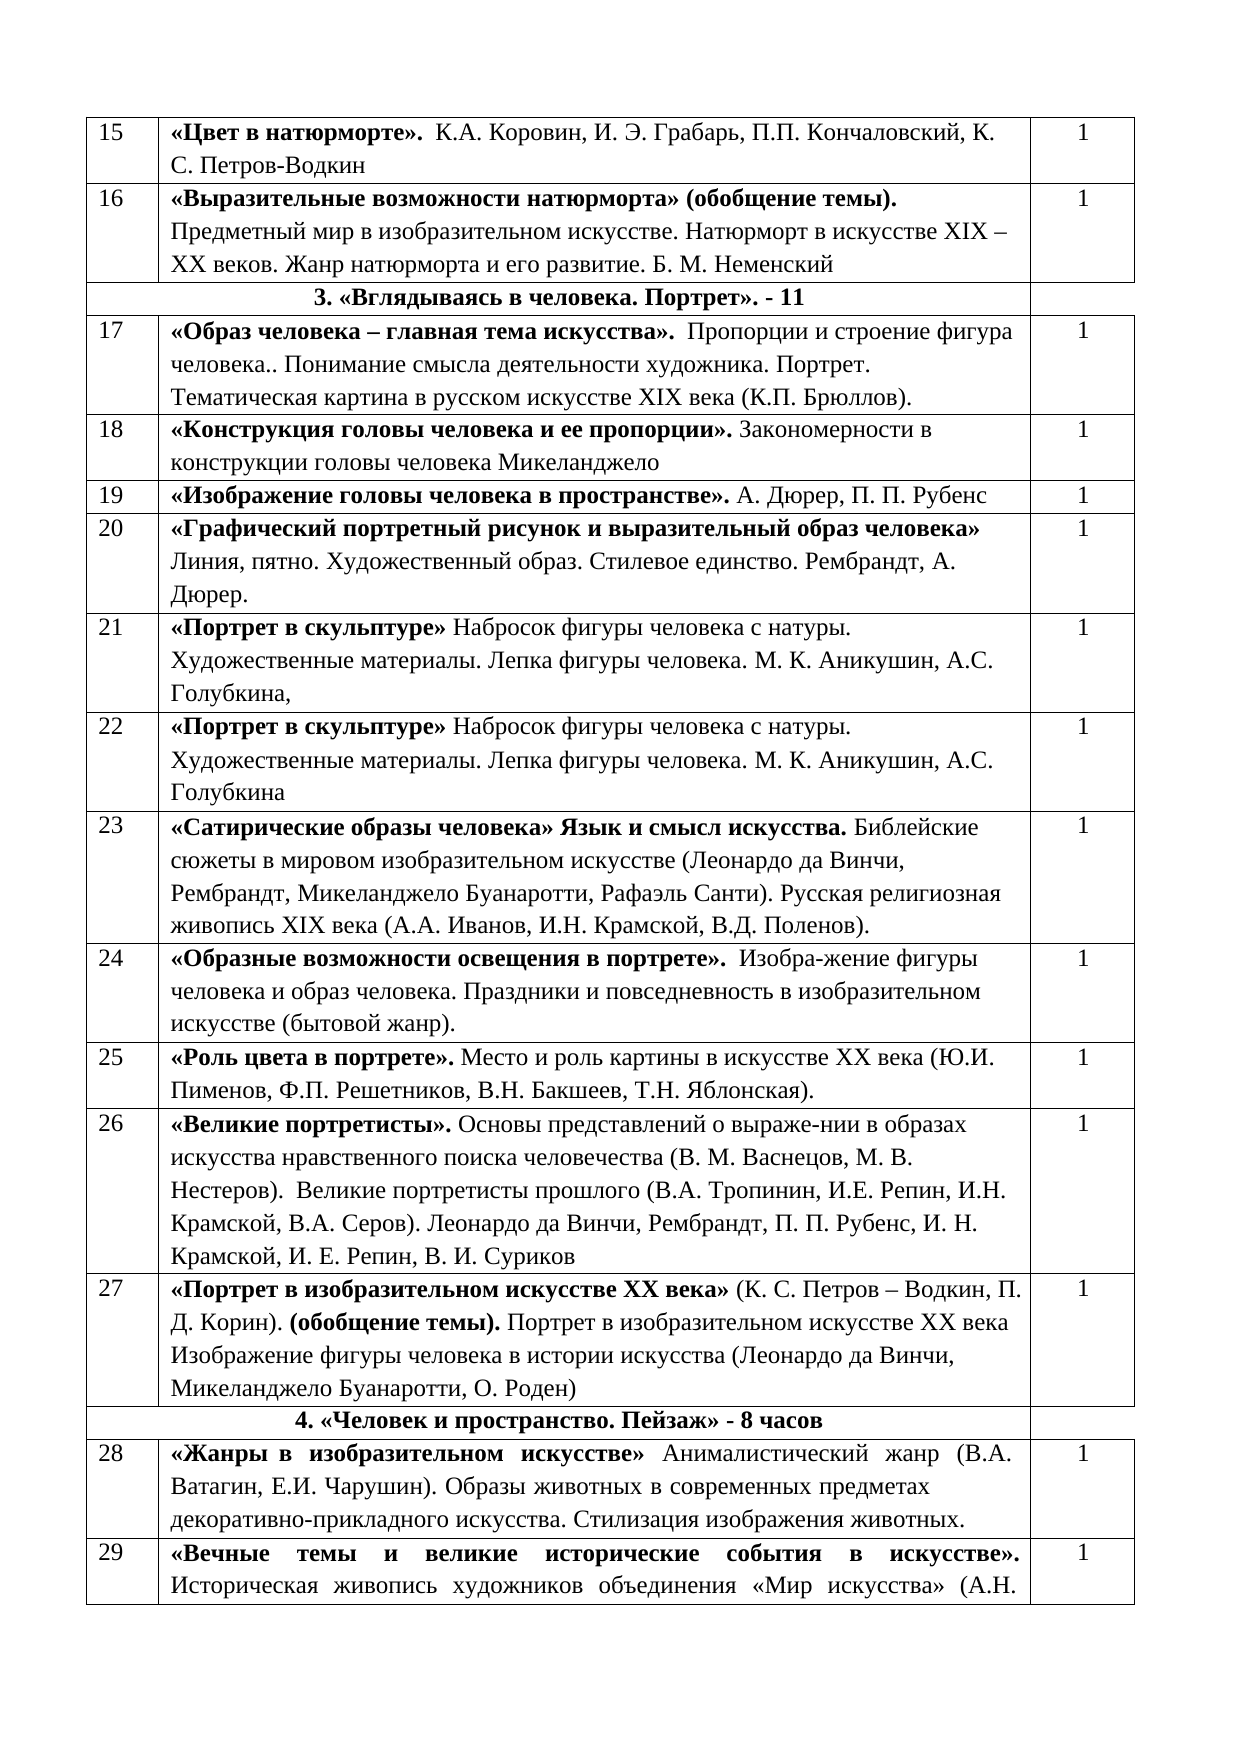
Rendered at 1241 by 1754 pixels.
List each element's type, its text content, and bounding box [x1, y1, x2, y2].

table_cell 23 [87, 812, 158, 943]
table_cell 1 [1031, 1274, 1134, 1406]
table_cell «Сатирические образы человека» Язык и смысл искусства. Библейские сюжеты в мировом изобразительном искусстве (Леонардо да Винчи, Рембрандт, Микеланджело Буанаротти, Рафаэль Санти). Русская религиозная живопись XIX века (А.А. Иванов, И.Н. Крамской, В.Д. Поленов). [159, 812, 1030, 943]
table_cell 3. «Вглядываясь в человека. Портрет». - 11 [87, 283, 1030, 315]
table_cell «Выразительные возможности натюрморта» (обобщение темы). Предметный мир в изобразительном искусстве. Натюрморт в искусстве ХIХ – ХХ веков. Жанр натюрморта и его развитие. Б. М. Неменский [159, 184, 1030, 282]
table_cell «Изображение головы человека в пространстве». А. Дюрер, П. П. Рубенс [159, 481, 1030, 513]
table_cell 17 [87, 316, 158, 414]
table_cell 29 [87, 1539, 158, 1604]
table_cell 1 [1031, 614, 1134, 712]
table_cell 1 [1031, 812, 1134, 943]
table_cell 1 [1031, 1539, 1134, 1604]
table_cell 1 [1031, 481, 1134, 513]
table_cell 22 [87, 713, 158, 811]
table_cell [1031, 1407, 1135, 1439]
table_cell 21 [87, 614, 158, 712]
table_cell 20 [87, 514, 158, 612]
table_cell «Роль цвета в портрете». Место и роль картины в искусстве XX века (Ю.И. Пименов, Ф.П. Решетников, В.Н. Бакшеев, Т.Н. Яблонская). [159, 1043, 1030, 1108]
table_header «Цвет в натюрморте». К.А. Коровин, И. Э. Грабарь, П.П. Кончаловский, К. С. Петров-Водкин [159, 118, 1030, 183]
table_header 1 [1031, 118, 1134, 183]
table_cell 1 [1031, 944, 1134, 1042]
table_cell 1 [1031, 184, 1134, 282]
table_cell «Вечные темы и великие исторические события в искусстве». Историческая живопись художников объединения «Мир искусства» (А.Н. [159, 1539, 1030, 1604]
table_cell «Конструкция головы человека и ее пропорции». Закономерности в конструкции головы человека Микеланджело [159, 415, 1030, 480]
table_cell 4. «Человек и пространство. Пейзаж» - 8 часов [87, 1407, 1030, 1439]
table_cell 16 [87, 184, 158, 282]
table_cell 26 [87, 1109, 158, 1273]
table_cell 1 [1031, 713, 1134, 811]
table_header 15 [87, 118, 158, 183]
table_cell 27 [87, 1274, 158, 1406]
table_cell 19 [87, 481, 158, 513]
table_cell «Портрет в скульптуре» Набросок фигуры человека с натуры. Художественные материалы. Лепка фигуры человека. М. К. Аникушин, А.С. Голубкина, [159, 614, 1030, 712]
table_cell 1 [1031, 1440, 1134, 1537]
table_cell [1031, 283, 1135, 315]
table_cell «Образ человека – главная тема искусства». Пропорции и строение фигура человека.. Понимание смысла деятельности художника. Портрет. Тематическая картина в русском искусстве XIX века (К.П. Брюллов). [159, 316, 1030, 414]
table_cell «Графический портретный рисунок и выразительный образ человека» Линия, пятно. Художественный образ. Стилевое единство. Рембрандт, А. Дюрер. [159, 514, 1030, 612]
table_cell 1 [1031, 415, 1134, 480]
table_cell «Жанры в изобразительном искусстве» Анималистический жанр (В.А. Ватагин, Е.И. Чарушин). Образы животных в современных предметах декоративно-прикладного искусства. Стилизация изображения животных. [159, 1440, 1030, 1537]
table_cell 28 [87, 1440, 158, 1537]
table_cell «Великие портретисты». Основы представлений о выраже-нии в образах искусства нравственного поиска человечества (В. М. Васнецов, М. В. Нестеров). Великие портретисты прошлого (В.А. Тропинин, И.Е. Репин, И.Н. Крамской, В.А. Серов). Леонардо да Винчи, Рембрандт, П. П. Рубенс, И. Н. Крамской, И. Е. Репин, В. И. Суриков [159, 1109, 1030, 1273]
table_cell 1 [1031, 514, 1134, 612]
table_cell «Портрет в скульптуре» Набросок фигуры человека с натуры. Художественные материалы. Лепка фигуры человека. М. К. Аникушин, А.С. Голубкина [159, 713, 1030, 811]
table_cell 1 [1031, 1043, 1134, 1108]
table_cell 1 [1031, 1109, 1134, 1273]
table_cell 1 [1031, 316, 1134, 414]
table_cell «Образные возможности освещения в портрете». Изобра-жение фигуры человека и образ человека. Праздники и повседневность в изобразительном искусстве (бытовой жанр). [159, 944, 1030, 1042]
table_cell 25 [87, 1043, 158, 1108]
table_cell 18 [87, 415, 158, 480]
table_cell «Портрет в изобразительном искусстве ХХ века» (К. С. Петров – Водкин, П. Д. Корин). (обобщение темы). Портрет в изобразительном искусстве ХХ века Изображение фигуры человека в истории искусства (Леонардо да Винчи, Микеланджело Буанаротти, О. Роден) [159, 1274, 1030, 1406]
table_cell 24 [87, 944, 158, 1042]
